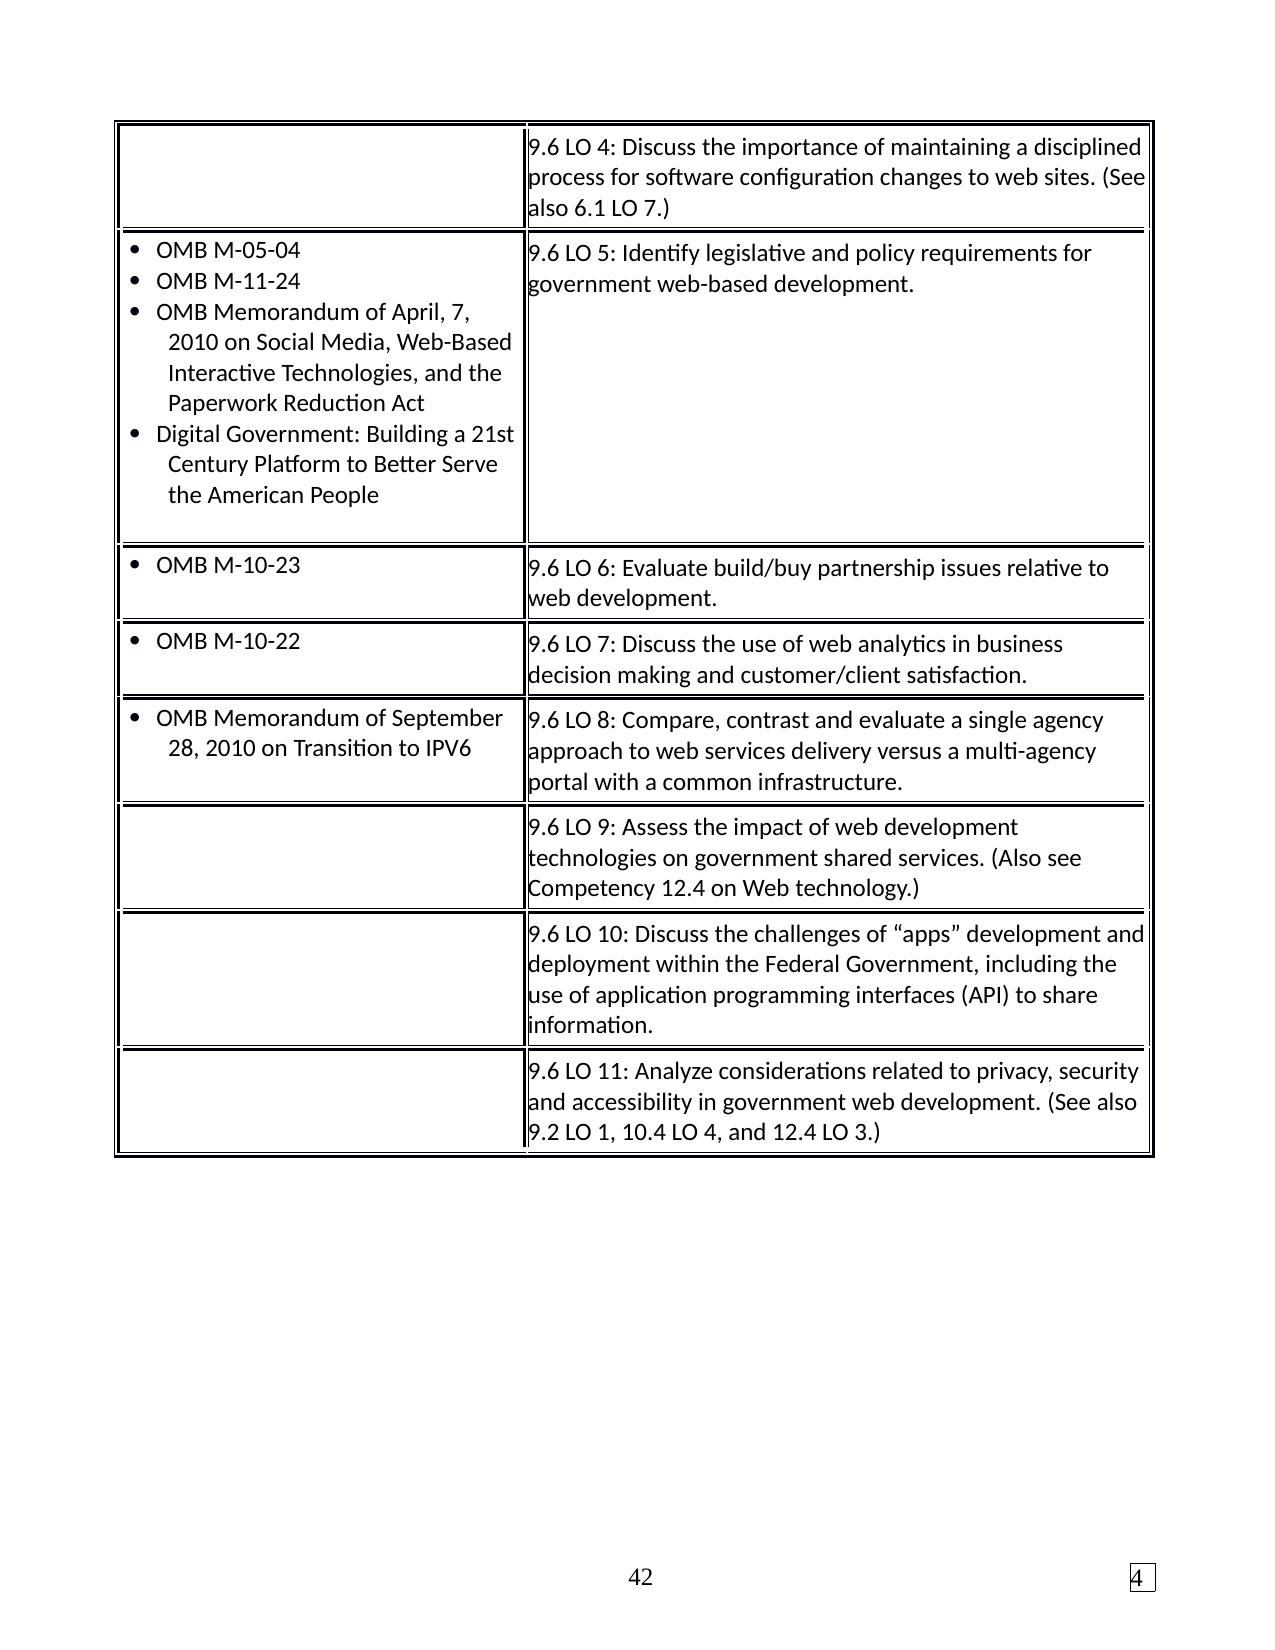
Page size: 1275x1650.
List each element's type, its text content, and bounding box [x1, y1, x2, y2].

table_cell 9.6 LO 4: Discuss the importance of maintaining a disciplined process for software configuration changes to web sites. (See also 6.1 LO 7.) [526, 122, 1152, 227]
table_cell 9.6 LO 8: Compare, contrast and evaluate a single agency approach to web services delivery versus a multi-agency portal with a common infrastructure. [526, 694, 1152, 801]
table_cell OMB Memorandum of September 28, 2010 on Transition to IPV6 [117, 694, 526, 801]
table_cell 9.6 LO 5: Identify legislative and policy requirements for government web-based development. [526, 227, 1152, 541]
table_cell [120, 126, 526, 227]
table_cell 9.6 LO 10: Discuss the challenges of “apps” development and deployment within the Federal Government, including the use of application programming interfaces (API) to share information. [526, 908, 1152, 1045]
table_cell [117, 1045, 526, 1151]
table_cell 9.6 LO 6: Evaluate build/buy partnership issues relative to web development. [526, 541, 1152, 618]
table_cell 9.6 LO 11: Analyze considerations related to privacy, security and accessibility in government web development. (See also 9.2 LO 1, 10.4 LO 4, and 12.4 LO 3.) [526, 1045, 1152, 1151]
table_cell OMB M-05-04 OMB M-11-24 OMB Memorandum of April, 7, 2010 on Social Media, Web-Based Interactive Technologies, and the Paperwork Reduction Act Digital Government: Building a 21st Century Platform to Better Serve the American People [117, 227, 526, 541]
table_cell [117, 801, 526, 907]
table_cell OMB M-10-23 [117, 541, 526, 618]
table_cell OMB M-10-22 [117, 618, 526, 694]
table_cell [117, 908, 526, 1045]
table_cell 9.6 LO 7: Discuss the use of web analytics in business decision making and customer/client satisfaction. [526, 618, 1152, 694]
table_cell 9.6 LO 9: Assess the impact of web development technologies on government shared services. (Also see Competency 12.4 on Web technology.) [526, 801, 1152, 907]
